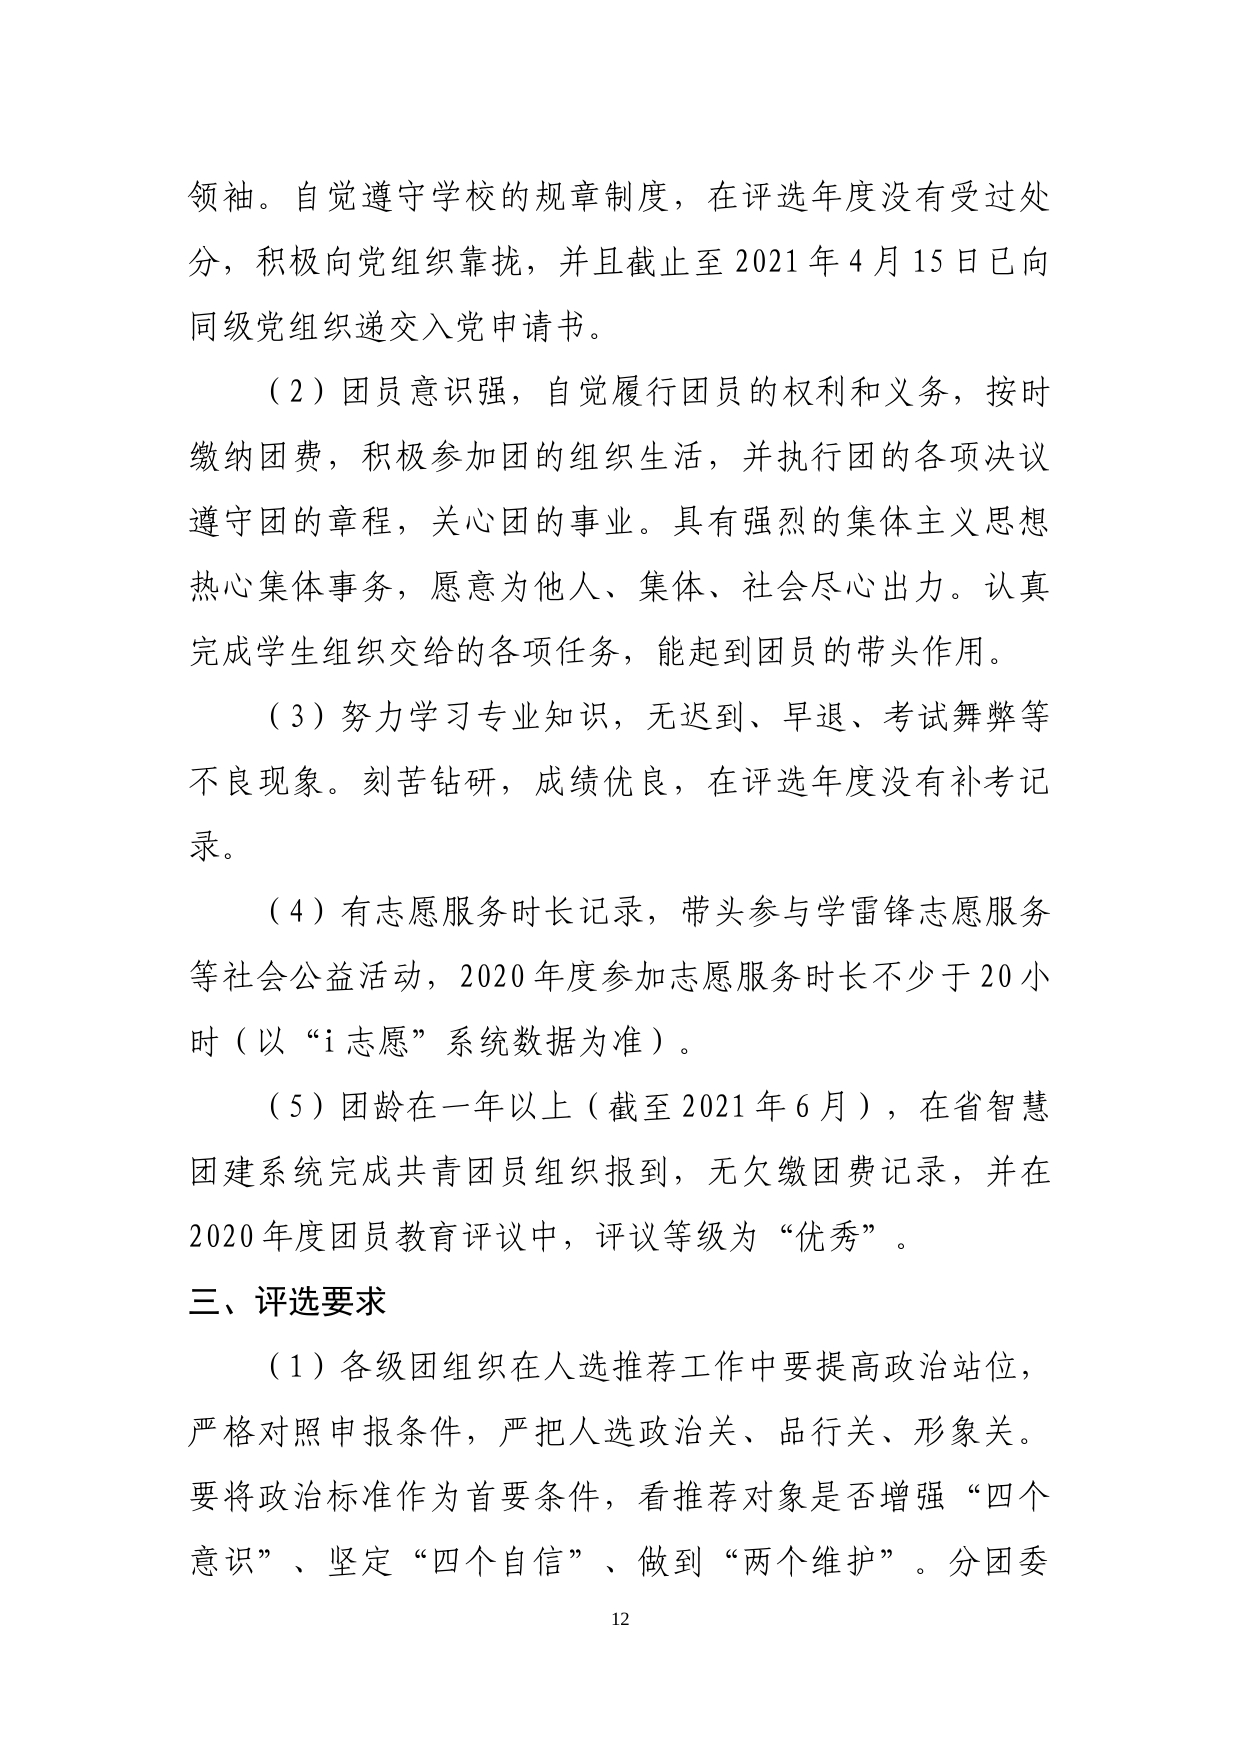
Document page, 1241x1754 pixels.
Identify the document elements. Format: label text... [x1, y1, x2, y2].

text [187, 162, 1053, 357]
text （3）努力学习专业知识，无迟到、早退、考试舞弊等不良现象。刻苦钻研，成绩优良，在评选年度没有补考记录。 [187, 682, 1053, 877]
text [187, 1332, 1053, 1592]
text （2）团员意识强，自觉履行团员的权利和义务，按时缴纳团费，积极参加团的组织生活，并执行团的各项决议；遵守团的章程，关心团的事业。具有强烈的集体主义思想，热心集体事务，愿意为他人、集体、社会尽心出力。认真完成学生组织交给的各项任务，能起到团员的带头作用。 [187, 357, 1053, 682]
text 三、评选要求 [187, 1267, 1053, 1332]
text （5）团龄在一年以上（截至2021年6月），在省智慧团建系统完成共青团员组织报到，无欠缴团费记录，并在2020年度团员教育评议中，评议等级为“优秀”。 [187, 1072, 1053, 1267]
text （4）有志愿服务时长记录，带头参与学雷锋志愿服务等社会公益活动，2020年度参加志愿服务时长不少于20小时（以“i志愿”系统数据为准）。 [187, 877, 1053, 1072]
